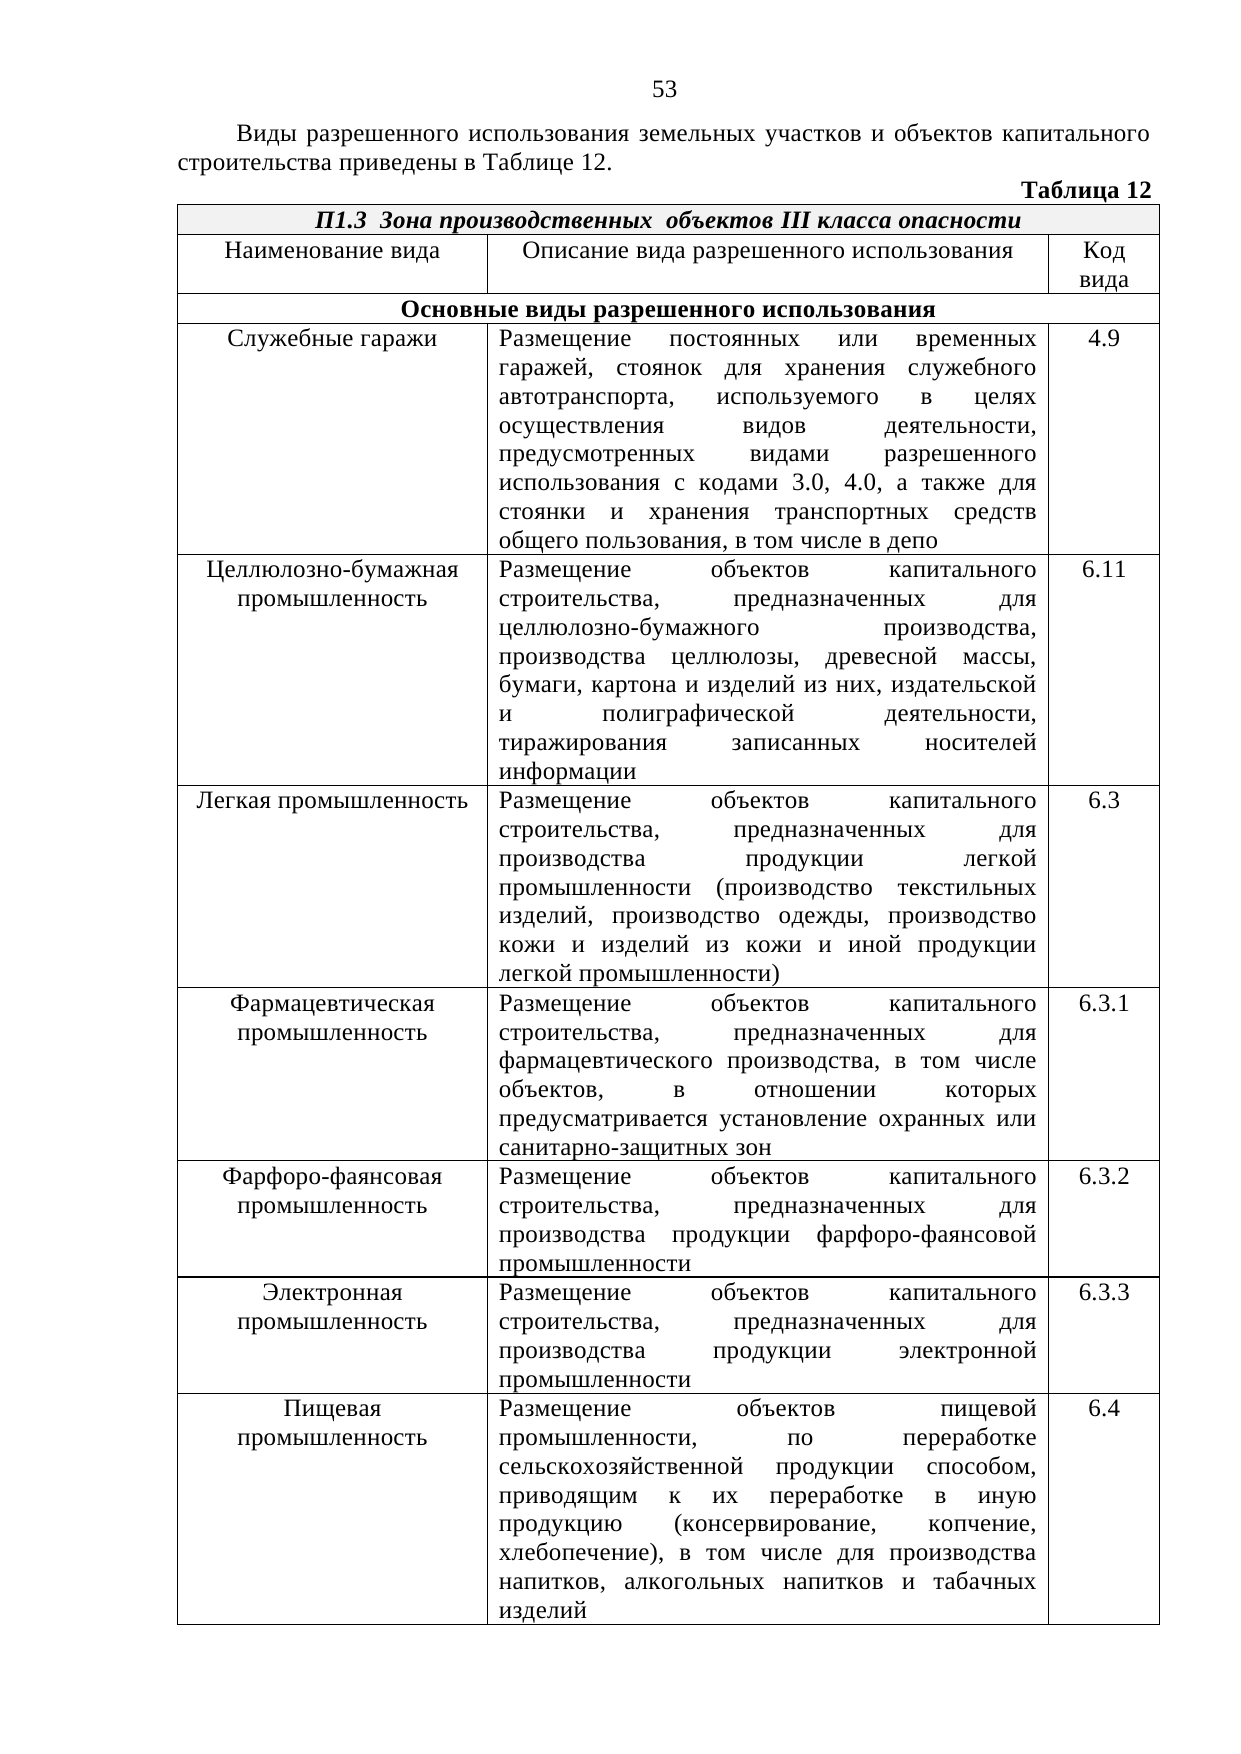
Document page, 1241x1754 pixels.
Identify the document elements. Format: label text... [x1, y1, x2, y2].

table_cell Размещение объектов капитального строительства, предназначенных для производства продукции электронной промышленности [488, 1278, 1048, 1392]
table_cell Основные виды разрешенного использования [178, 294, 1159, 322]
table_cell Наименование вида [178, 235, 487, 293]
text Виды разрешенного использования земельных участков и объектов капитального строительства приведены в Таблице 12. [177, 118, 1152, 176]
table_cell Целлюлозно-бумажная промышленность [178, 555, 487, 784]
table_cell Код вида [1049, 235, 1159, 293]
table_cell Размещение объектов капитального строительства, предназначенных для производства продукции фарфоро-фаянсовой промышленности [488, 1161, 1048, 1276]
table_cell 6.3.2 [1049, 1161, 1159, 1276]
table_cell Размещение объектов пищевой промышленности, по переработке сельскохозяйственной продукции способом, приводящим к их переработке в иную продукцию (консервирование, копчение, хлебопечение), в том числе для производства напитков, алкогольных напитков и табачных изделий [488, 1394, 1048, 1623]
table_cell Размещение объектов капитального строительства, предназначенных для целлюлозно-бумажного производства, производства целлюлозы, древесной массы, бумаги, картона и изделий из них, издательской и полиграфической деятельности, тиражирования записанных носителей информации [488, 555, 1048, 784]
table_cell 6.3.1 [1049, 988, 1159, 1160]
table_cell Размещение объектов капитального строительства, предназначенных для фармацевтического производства, в том числе объектов, в отношении которых предусматривается установление охранных или санитарно-защитных зон [488, 988, 1048, 1160]
table_cell Фармацевтическая промышленность [178, 988, 487, 1160]
table_cell 6.11 [1049, 555, 1159, 784]
table_cell Пищевая промышленность [178, 1394, 487, 1623]
table_header П1.3 Зона производственных объектов III класса опасности [178, 205, 1159, 234]
table_cell Описание вида разрешенного использования [488, 235, 1048, 293]
table_cell Размещение постоянных или временных гаражей, стоянок для хранения служебного автотранспорта, используемого в целях осуществления видов деятельности, предусмотренных видами разрешенного использования с кодами 3.0, 4.0, а также для стоянки и хранения транспортных средств общего пользования, в том числе в депо [488, 324, 1048, 553]
table_cell Служебные гаражи [178, 324, 487, 553]
table_cell 6.3 [1049, 786, 1159, 987]
table_cell 4.9 [1049, 324, 1159, 553]
table_cell Легкая промышленность [178, 786, 487, 987]
table_cell Размещение объектов капитального строительства, предназначенных для производства продукции легкой промышленности (производство текстильных изделий, производство одежды, производство кожи и изделий из кожи и иной продукции легкой промышленности) [488, 786, 1048, 987]
table_cell Электронная промышленность [178, 1278, 487, 1392]
table_cell Фарфоро-фаянсовая промышленность [178, 1161, 487, 1276]
text Таблица 12 [177, 176, 1152, 204]
table_cell 6.3.3 [1049, 1278, 1159, 1392]
table_cell 6.4 [1049, 1394, 1159, 1623]
